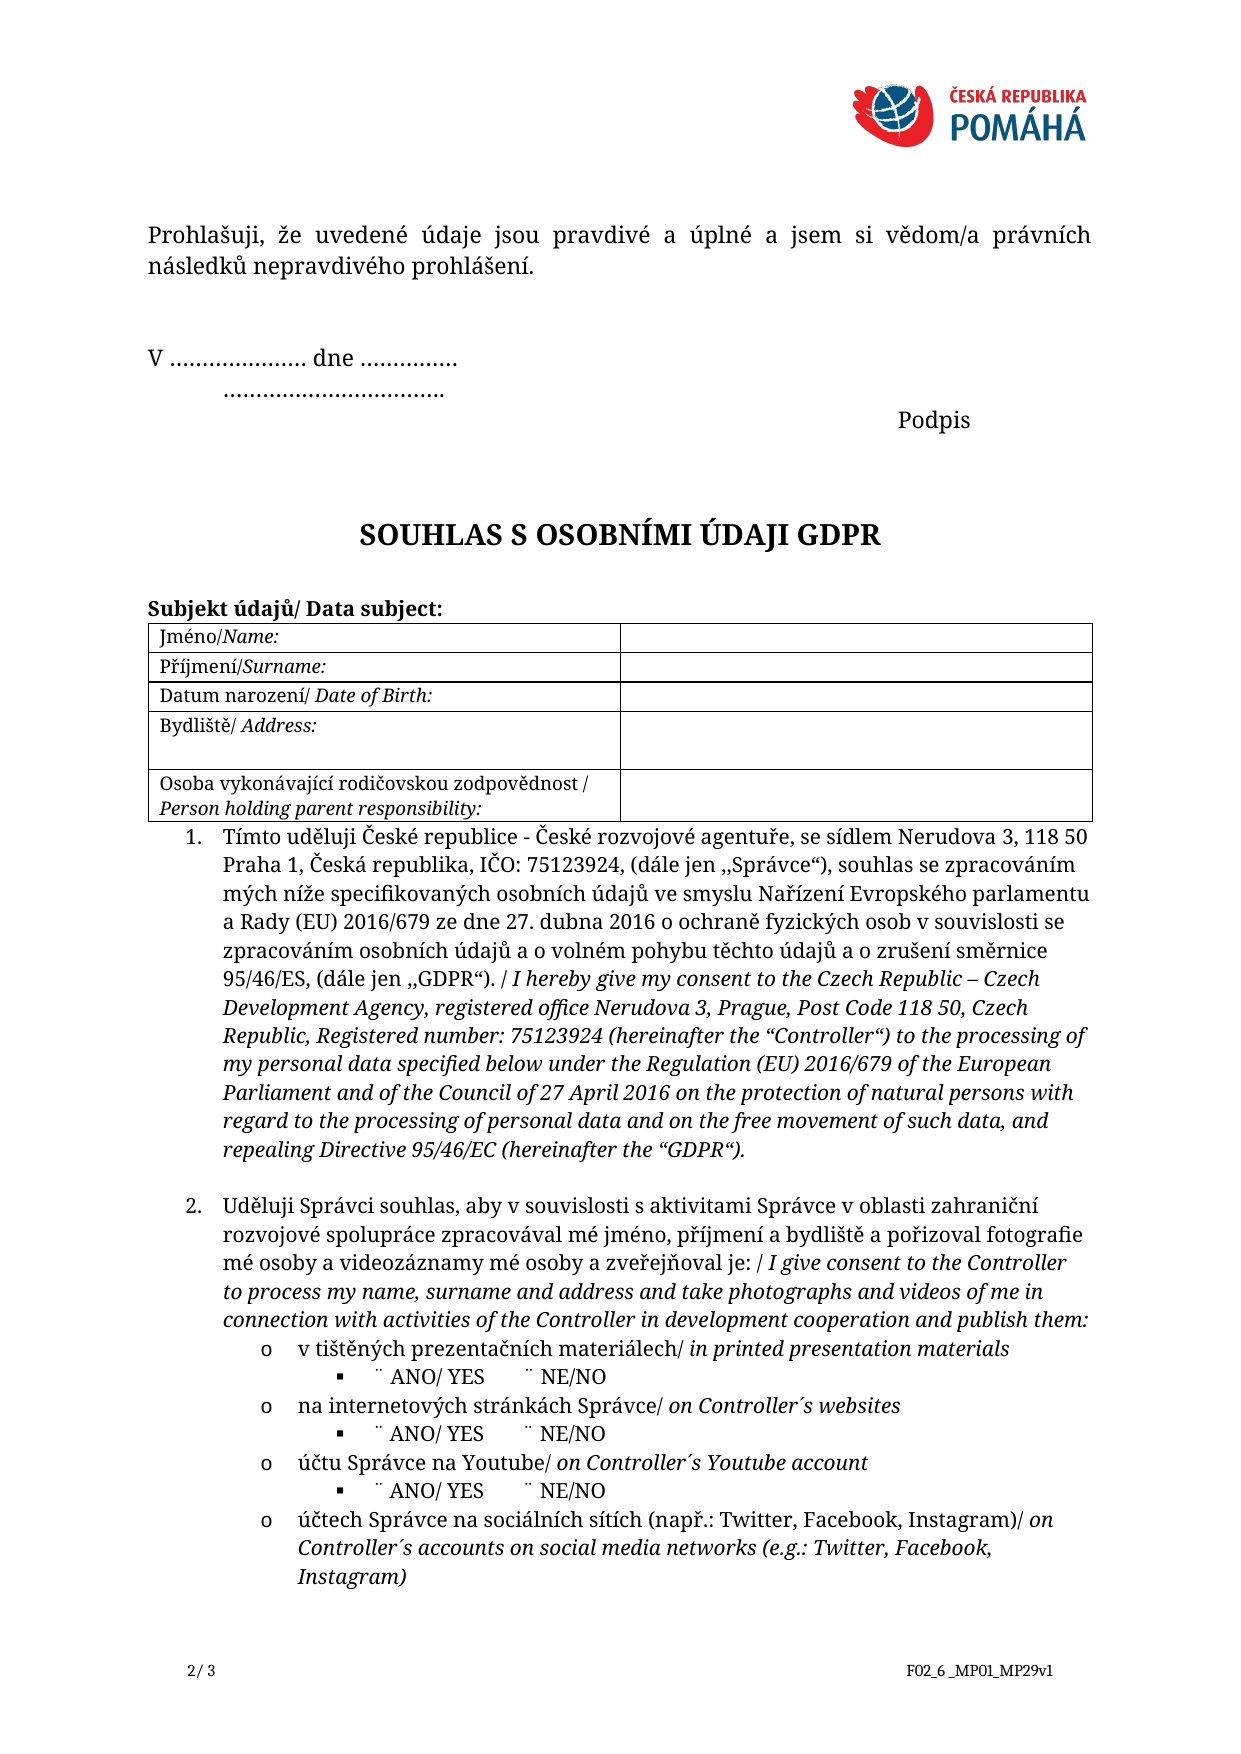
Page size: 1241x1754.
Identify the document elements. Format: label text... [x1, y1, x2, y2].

table_cell Datum narození/ Date of Birth: [149, 683, 620, 711]
list na internetových stránkách Správce/ on Controller´s websites [260, 1391, 1093, 1419]
table_cell Příjmení/Surname: [149, 653, 620, 681]
title SOUHLAS S OSOBNÍMI ÚDAJI GDPR [148, 475, 1093, 554]
list účtu Správce na Youtube/ on Controller´s Youtube account [260, 1448, 1093, 1476]
table_header Jméno/Name: [149, 624, 620, 652]
table_cell Osoba vykonávající rodičovskou zodpovědnost / Person holding parent responsibility: [149, 770, 620, 821]
text Subjekt údajů/ Data subject: [148, 594, 1093, 622]
text V ………………… dne …………… ……………………………. [148, 342, 1093, 404]
list ¨ ANO/ YES ¨ NE/NO [335, 1362, 1093, 1391]
picture [848, 76, 1096, 152]
list Uděluji Správci souhlas, aby v souvislosti s aktivitami Správce v oblasti zahraniční rozvojové spolupráce zpracovával mé jméno, příjmení a bydliště a pořizoval fotografie mé osoby a videozáznamy mé osoby a zveřejňoval je: / I give consent to the Controller to process my name, surname and address and take photographs and videos of me in connection with activities of the Controller in development cooperation and publish them: [185, 1192, 1093, 1334]
table_cell [621, 712, 1092, 769]
table_cell [621, 683, 1092, 711]
table_cell Bydliště/ Address: [149, 712, 620, 769]
table_header [621, 624, 1092, 652]
list Tímto uděluji České republice - České rozvojové agentuře, se sídlem Nerudova 3, 118 50 Praha 1, Česká republika, IČO: 75123924, (dále jen ,,Správce“), souhlas se zpracováním mých níže specifikovaných osobních údajů ve smyslu Nařízení Evropského parlamentu a Rady (EU) 2016/679 ze dne 27. dubna 2016 o ochraně fyzických osob v souvislosti se zpracováním osobních údajů a o volném pohybu těchto údajů a o zrušení směrnice 95/46/ES, (dále jen ,,GDPR“). / I hereby give my consent to the Czech Republic – Czech Development Agency, registered office Nerudova 3, Prague, Post Code 118 50, Czech Republic, Registered number: 75123924 (hereinafter the “Controller“) to the processing of my personal data specified below under the Regulation (EU) 2016/679 of the European Parliament and of the Council of 27 April 2016 on the protection of natural persons with regard to the processing of personal data and on the free movement of such data, and repealing Directive 95/46/EC (hereinafter the “GDPR“). [185, 822, 1093, 1163]
table_cell [621, 653, 1092, 681]
text Prohlašuji, že uvedené údaje jsou pravdivé a úplné a jsem si vědom/a právních následků nepravdivého prohlášení. [148, 219, 1093, 282]
table_cell [621, 770, 1092, 821]
list ¨ ANO/ YES ¨ NE/NO [335, 1419, 1093, 1448]
list ¨ ANO/ YES ¨ NE/NO [335, 1476, 1093, 1505]
text Podpis [148, 404, 1093, 435]
list v tištěných prezentačních materiálech/ in printed presentation materials [260, 1334, 1093, 1362]
list účtech Správce na sociálních sítích (např.: Twitter, Facebook, Instagram)/ on Controller´s accounts on social media networks (e.g.: Twitter, Facebook, Instagram) [260, 1505, 1093, 1590]
